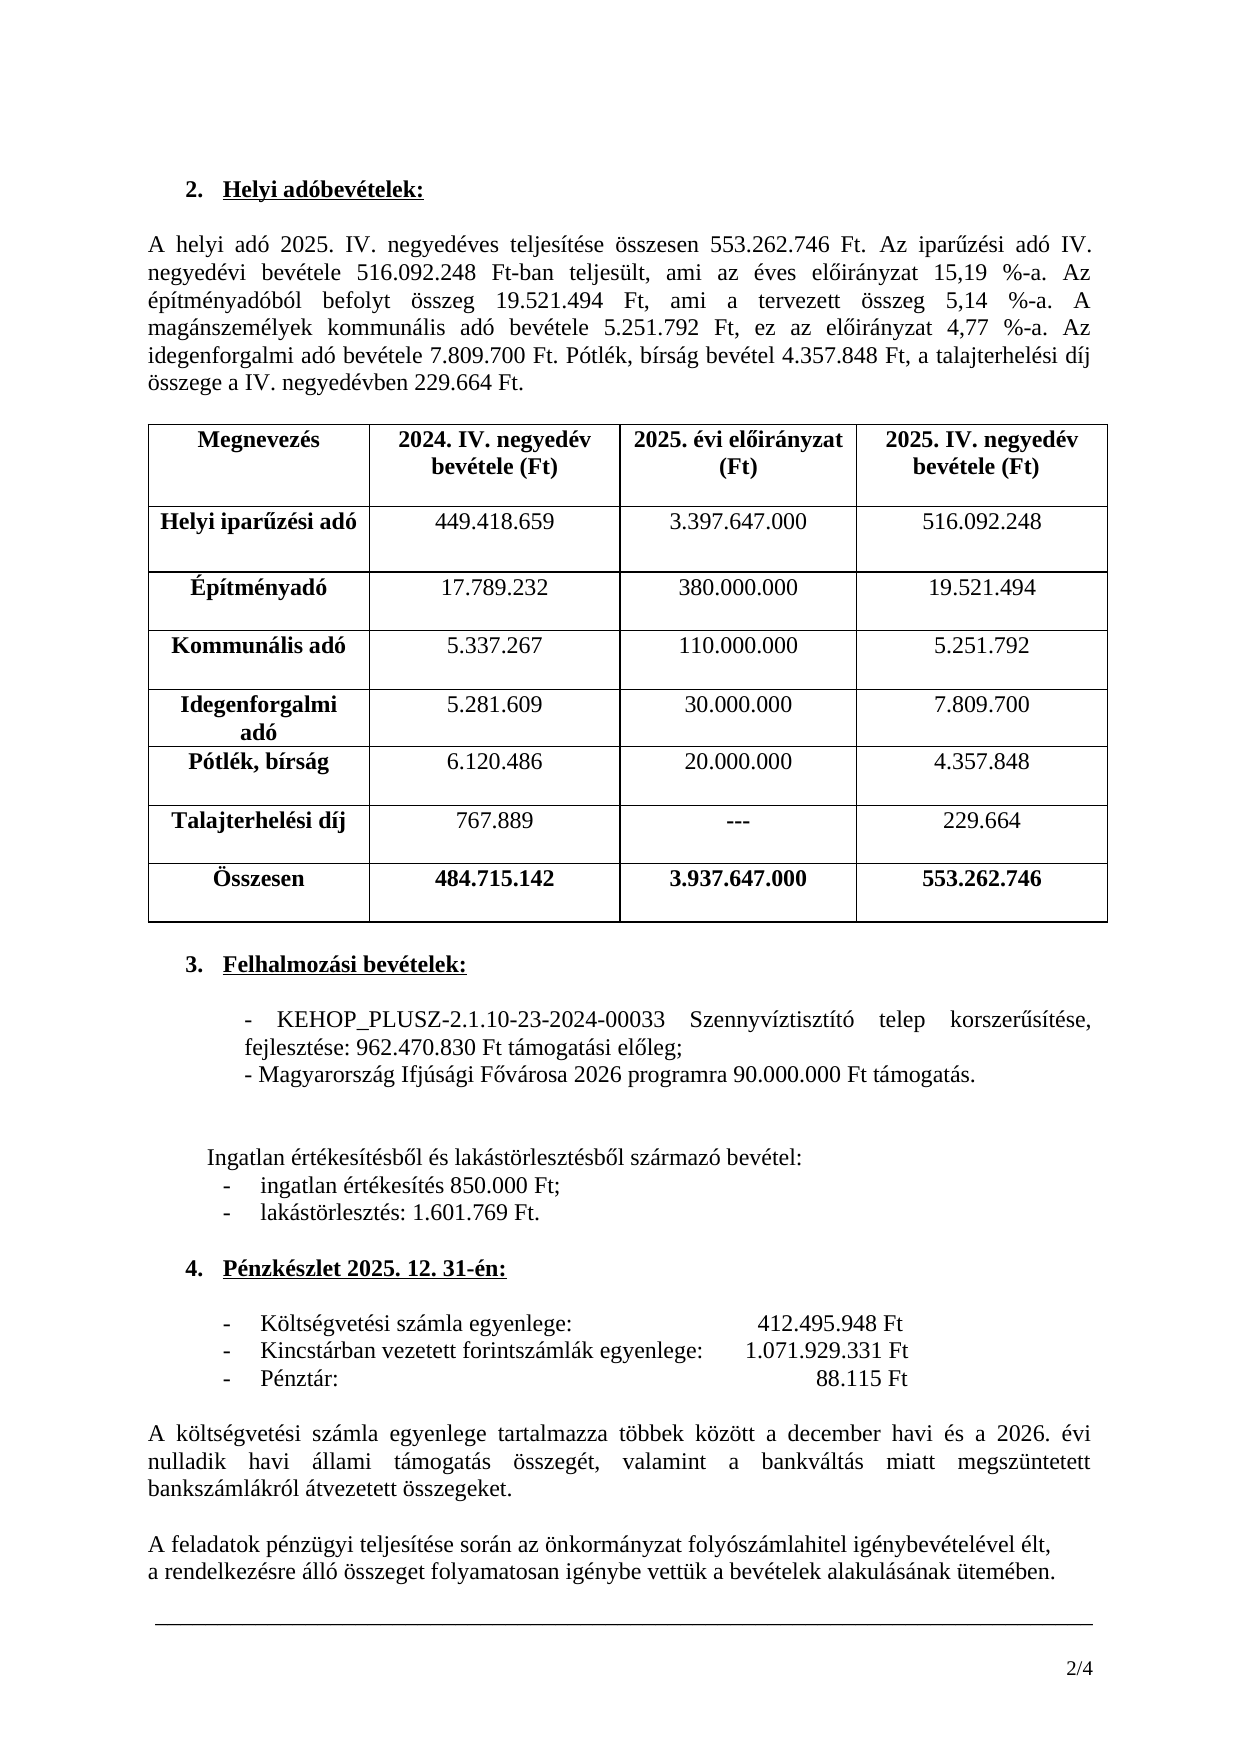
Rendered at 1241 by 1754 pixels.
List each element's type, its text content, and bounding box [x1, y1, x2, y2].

table_header 2025. IV. negyedév bevétele (Ft) [857, 425, 1107, 506]
table_cell Összesen [149, 864, 369, 921]
text - KEHOP_PLUSZ-2.1.10-23-2024-00033 Szennyvíztisztító telep korszerűsítése, fejlesztése: 962.470.830 Ft támogatási előleg; [244, 1005, 1093, 1060]
text A költségvetési számla egyenlege tartalmazza többek között a december havi és a 2026. évi nulladik havi állami támogatás összegét, valamint a bankváltás miatt megszüntetett bankszámlákról átvezetett összegeket. [148, 1419, 1093, 1502]
table_cell Talajterhelési díj [149, 806, 369, 863]
table_header 2024. IV. negyedév bevétele (Ft) [370, 425, 619, 506]
table_cell 17.789.232 [370, 573, 619, 630]
table_cell 484.715.142 [370, 864, 619, 921]
table_cell 553.262.746 [857, 864, 1107, 921]
list lakástörlesztés: 1.601.769 Ft. [223, 1198, 1093, 1226]
table_cell 5.251.792 [857, 631, 1107, 689]
table_cell Helyi iparűzési adó [149, 507, 369, 571]
table_cell 516.092.248 [857, 507, 1107, 571]
table_cell 767.889 [370, 806, 619, 863]
table_cell 5.281.609 [370, 690, 619, 746]
table_header Megnevezés [149, 425, 369, 506]
text A feladatok pénzügyi teljesítése során az önkormányzat folyószámlahitel igénybevételével élt, [148, 1530, 1093, 1557]
table_cell Pótlék, bírság [149, 747, 369, 805]
text a rendelkezésre álló összeget folyamatosan igénybe vettük a bevételek alakulásának ütemében. [148, 1557, 1093, 1585]
text Ingatlan értékesítésből és lakástörlesztésből származó bevétel: [207, 1143, 1093, 1171]
table_cell 4.357.848 [857, 747, 1107, 805]
table_cell 19.521.494 [857, 573, 1107, 630]
list ingatlan értékesítés 850.000 Ft; [223, 1171, 1093, 1198]
table_cell 229.664 [857, 806, 1107, 863]
table_cell Idegenforgalmi adó [149, 690, 369, 746]
table_cell 6.120.486 [370, 747, 619, 805]
table_cell Kommunális adó [149, 631, 369, 689]
table_cell 5.337.267 [370, 631, 619, 689]
list Költségvetési számla egyenlege: 412.495.948 Ft [223, 1309, 1093, 1336]
table_cell 449.418.659 [370, 507, 619, 571]
list Kincstárban vezetett forintszámlák egyenlege: 1.071.929.331 Ft [223, 1336, 1093, 1364]
list Pénztár: 88.115 Ft [223, 1364, 1093, 1392]
table_cell --- [621, 806, 856, 863]
table_cell 20.000.000 [621, 747, 856, 805]
table_header 2025. évi előirányzat (Ft) [621, 425, 856, 506]
table_cell 110.000.000 [621, 631, 856, 689]
list Helyi adóbevételek: [185, 175, 1093, 203]
table_cell 7.809.700 [857, 690, 1107, 746]
table_cell Építményadó [149, 573, 369, 630]
table_cell 3.937.647.000 [621, 864, 856, 921]
table_cell 30.000.000 [621, 690, 856, 746]
list Pénzkészlet 2025. 12. 31-én: [185, 1254, 1093, 1281]
list Felhalmozási bevételek: [185, 950, 1093, 978]
text - Magyarország Ifjúsági Fővárosa 2026 programra 90.000.000 Ft támogatás. [185, 1060, 1093, 1088]
table_cell 380.000.000 [621, 573, 856, 630]
text A helyi adó 2025. IV. negyedéves teljesítése összesen 553.262.746 Ft. Az iparűzési adó IV. negyedévi bevétele 516.092.248 Ft-ban teljesült, ami az éves előirányzat 15,19 %-a. Az építményadóból befolyt összeg 19.521.494 Ft, ami a tervezett összeg 5,14 %-a. A magánszemélyek kommunális adó bevétele 5.251.792 Ft, ez az előirányzat 4,77 %-a. Az idegenforgalmi adó bevétele 7.809.700 Ft. Pótlék, bírság bevétel 4.357.848 Ft, a talajterhelési díj összege a IV. negyedévben 229.664 Ft. [148, 230, 1093, 396]
table_cell 3.397.647.000 [621, 507, 856, 571]
